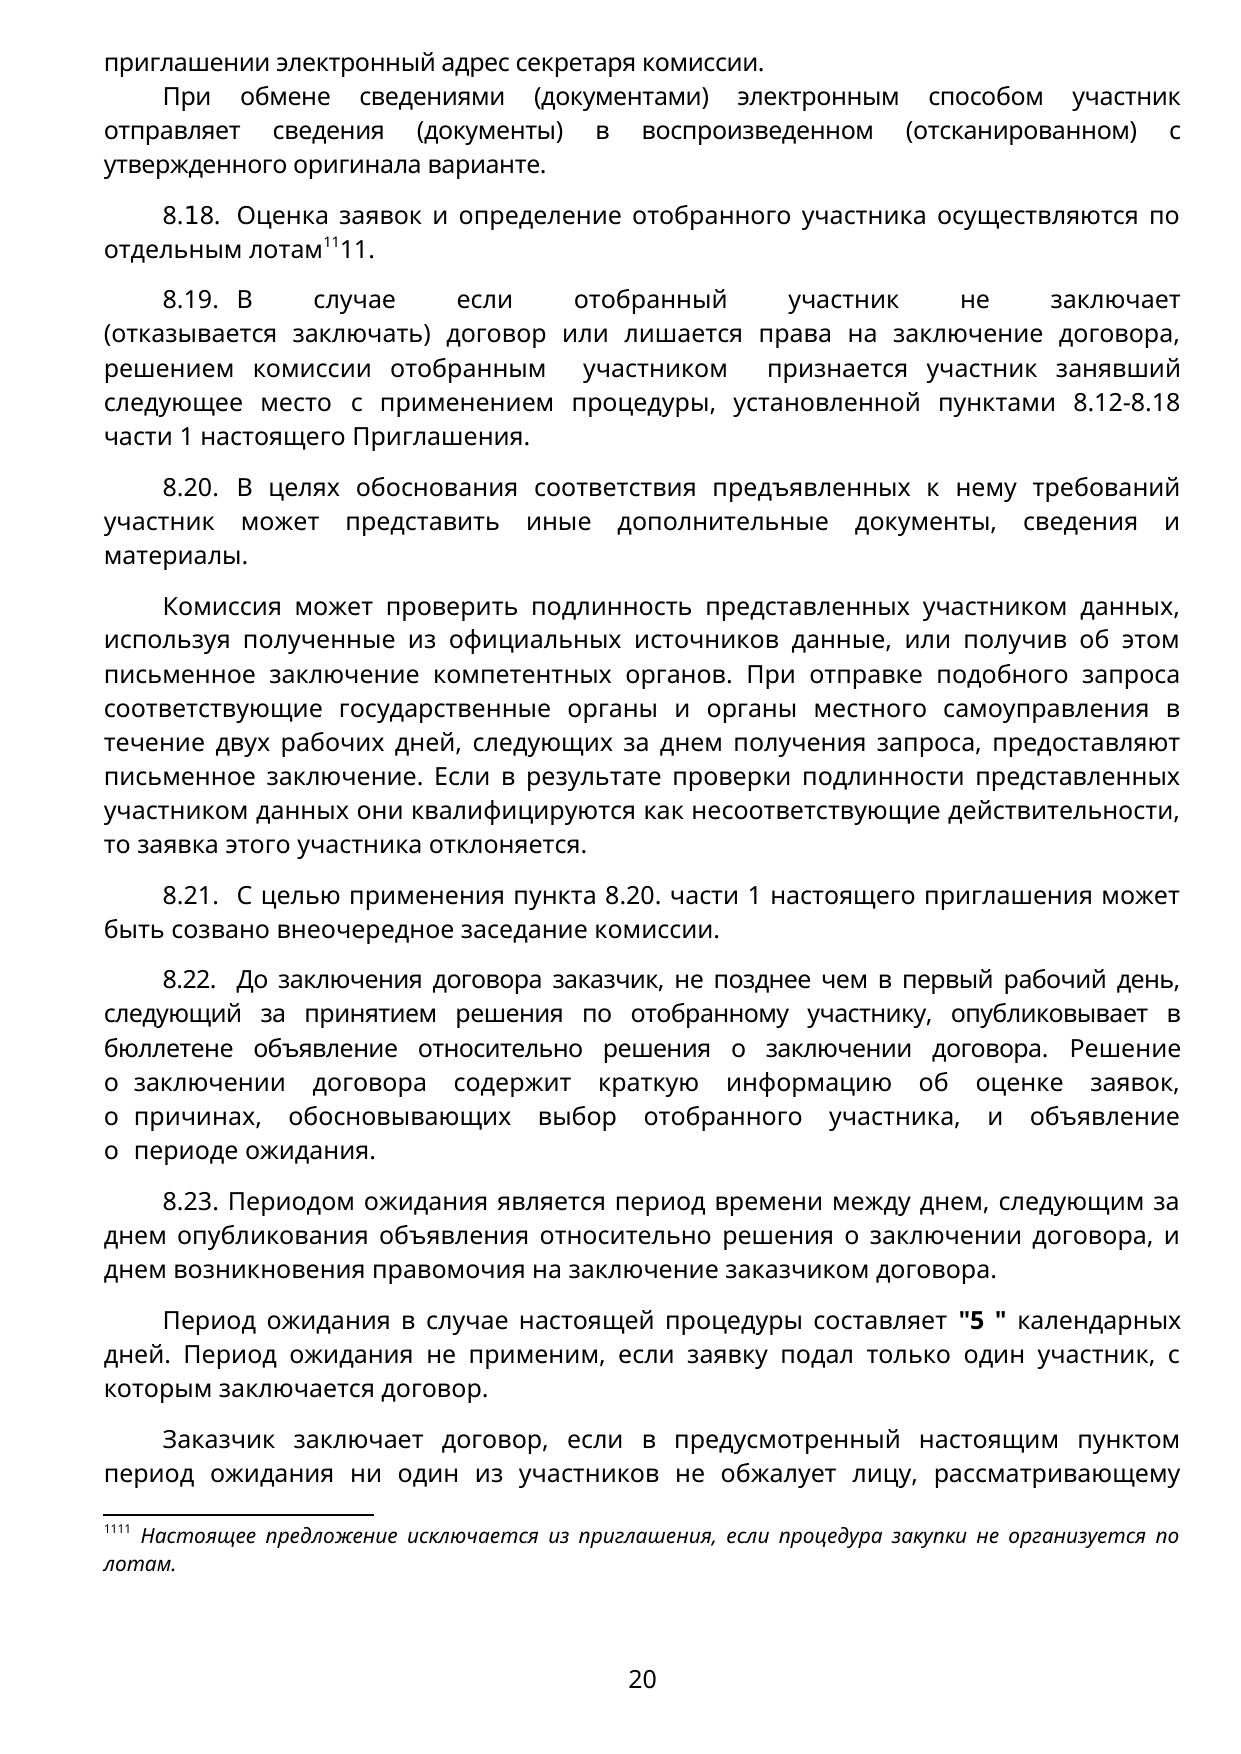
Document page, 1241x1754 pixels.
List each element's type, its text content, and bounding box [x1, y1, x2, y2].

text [103, 44, 1181, 78]
text Комиссия может проверить подлинность представленных участником данных, используя полученные из официальных источников данные, или получив об этом письменное заключение компетентных органов. При отправке подобного запроса соответствующие государственные органы и органы местного самоуправления в течение двух рабочих дней, следующих за днем получения запроса, предоставляют письменное заключение. Если в результате проверки подлинности представленных участником данных они квалифицируются как несоответствующие действительности, то заявка этого участника отклоняется. [103, 588, 1181, 861]
text 8.21. С целью применения пункта 8.20. части 1 настоящего приглашения может быть созвано внеочередное заседание комиссии. [103, 877, 1181, 945]
text При обмене сведениями (документами) электронным способом участник отправляет сведения (документы) в воспроизведенном (отсканированном) с утвержденного оригинала варианте. [103, 78, 1181, 181]
text 8.23. Периодом ожидания является период времени между днем, следующим за днем опубликования объявления относительно решения о заключении договора, и днем возникновения правомочия на заключение заказчиком договора. [103, 1184, 1181, 1286]
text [103, 1421, 1181, 1489]
text 8.20. В целях обоснования соответствия предъявленных к нему требований участник может представить иные дополнительные документы, сведения и материалы. [103, 469, 1181, 571]
text 8.19. В случае если отобранный участник не заключает (отказывается заключать) договор или лишается права на заключение договора, решением комиссии отобранным участником признается участник занявший следующее место с применением процедуры, установленной пунктами 8.12-8.18 части 1 настоящего Приглашения. [103, 282, 1181, 453]
text Период ожидания в случае настоящей процедуры составляет "5 " календарных дней. Период ожидания не применим, если заявку подал только один участник, с которым заключается договор. [103, 1303, 1181, 1405]
text 8.22. До заключения договора заказчик, не позднее чем в первый рабочий день, следующий за принятием решения по отобранному участнику, опубликовывает в бюллетене объявление относительно решения о заключении договора. Решение о заключении договора содержит краткую информацию об оценке заявок, о причинах, обосновывающих выбор отобранного участника, и объявление о периоде ожидания. [103, 962, 1181, 1167]
text 8.18. Оценка заявок и определение отобранного участника осуществляются по отдельным лотам11. [103, 197, 1181, 265]
